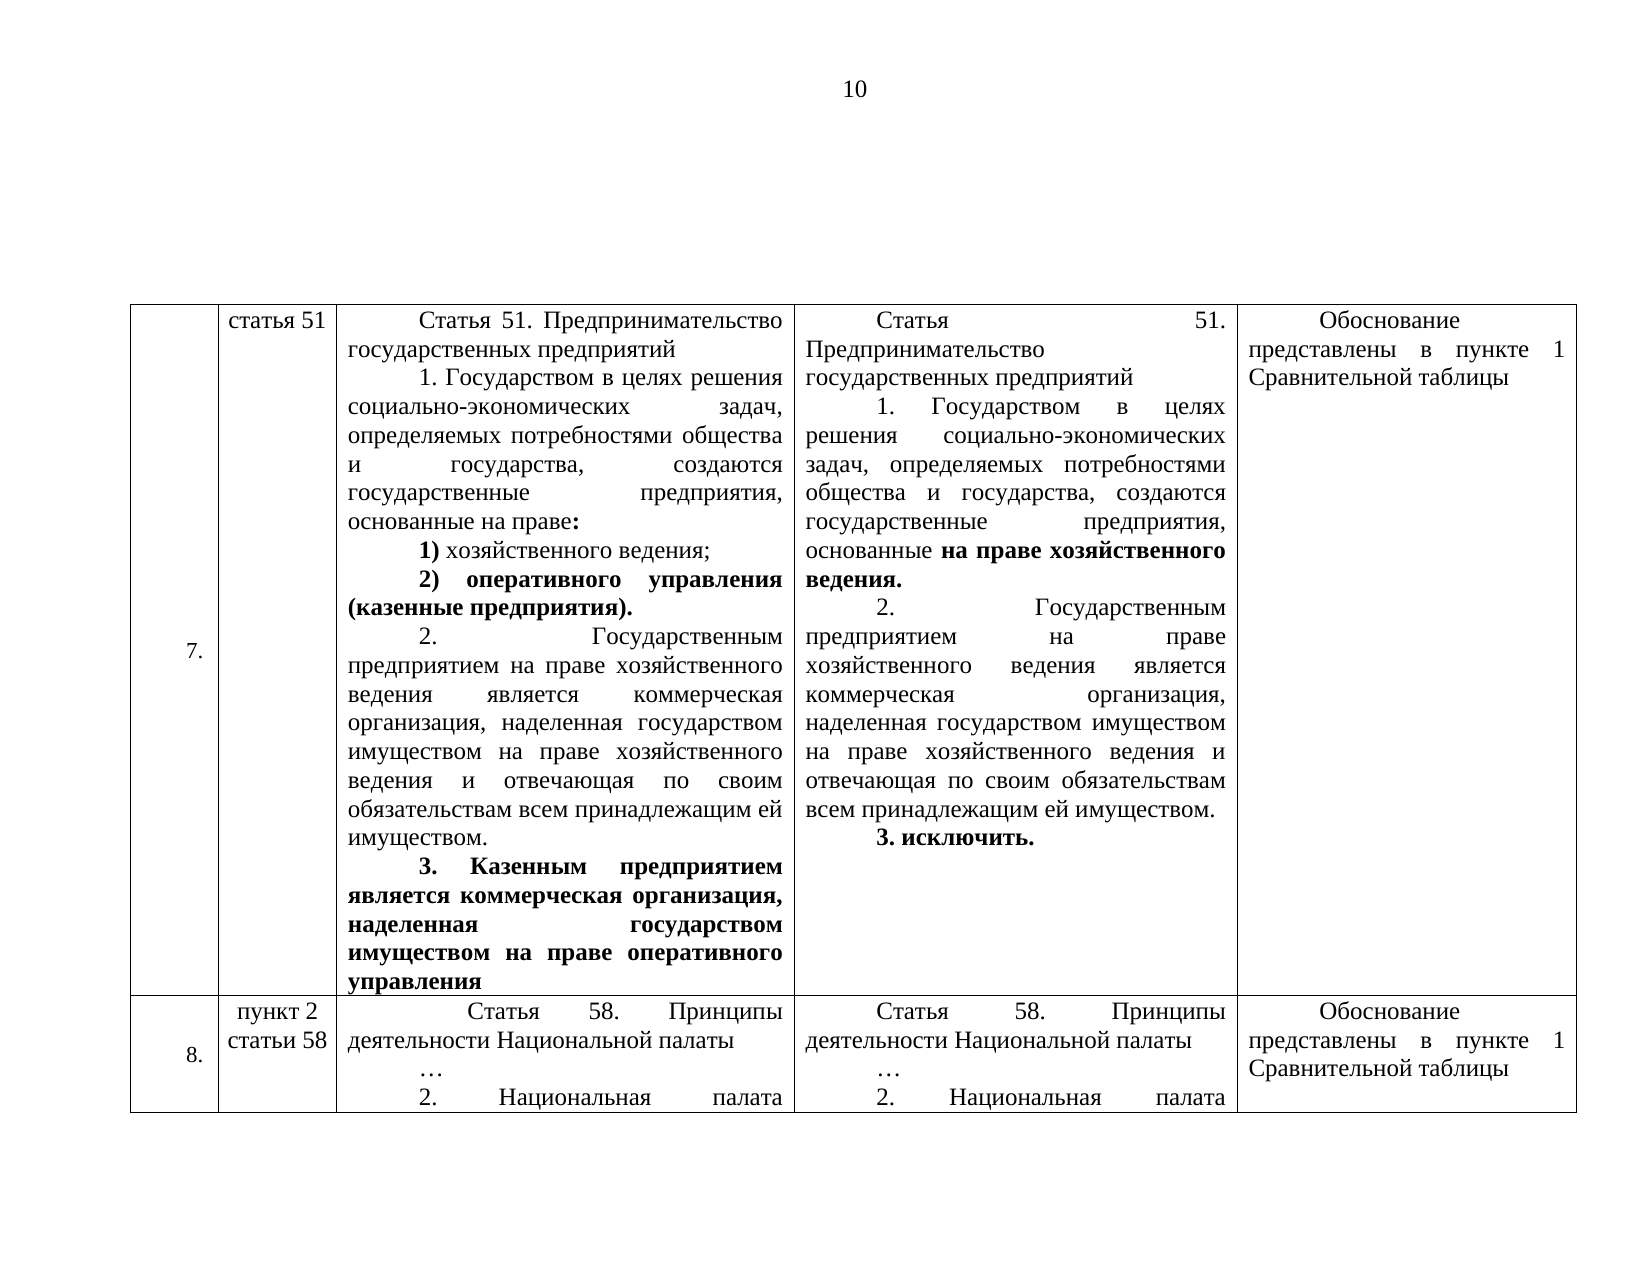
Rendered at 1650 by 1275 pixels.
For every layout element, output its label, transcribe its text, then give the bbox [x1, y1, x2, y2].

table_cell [337, 996, 794, 1112]
table_cell Статья 51. Предпринимательство государственных предприятий 1. Государством в целях решения социально-экономических задач, определяемых потребностями общества и государства, создаются государственные предприятия, основанные на праве хозяйственного ведения. 2. Государственным предприятием на праве хозяйственного ведения является коммерческая организация, наделенная государством имуществом на праве хозяйственного ведения и отвечающая по своим обязательствам всем принадлежащим ей имуществом. 3. исключить. [795, 305, 1237, 995]
table_cell пункт 2 статьи 58 [219, 996, 336, 1112]
table_cell Статья 51. Предпринимательство государственных предприятий 1. Государством в целях решения социально-экономических задач, определяемых потребностями общества и государства, создаются государственные предприятия, основанные на праве: 1) хозяйственного ведения; 2) оперативного управления (казенные предприятия). 2. Государственным предприятием на праве хозяйственного ведения является коммерческая организация, наделенная государством имуществом на праве хозяйственного ведения и отвечающая по своим обязательствам всем принадлежащим ей имуществом. 3. Казенным предприятием является коммерческая организация, наделенная государством имуществом на праве оперативного управления [337, 305, 794, 995]
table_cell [1238, 305, 1576, 995]
table_cell [131, 996, 218, 1112]
table_cell [131, 305, 218, 995]
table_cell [795, 996, 1237, 1112]
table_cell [1238, 996, 1576, 1112]
table_cell статья 51 [219, 305, 336, 995]
